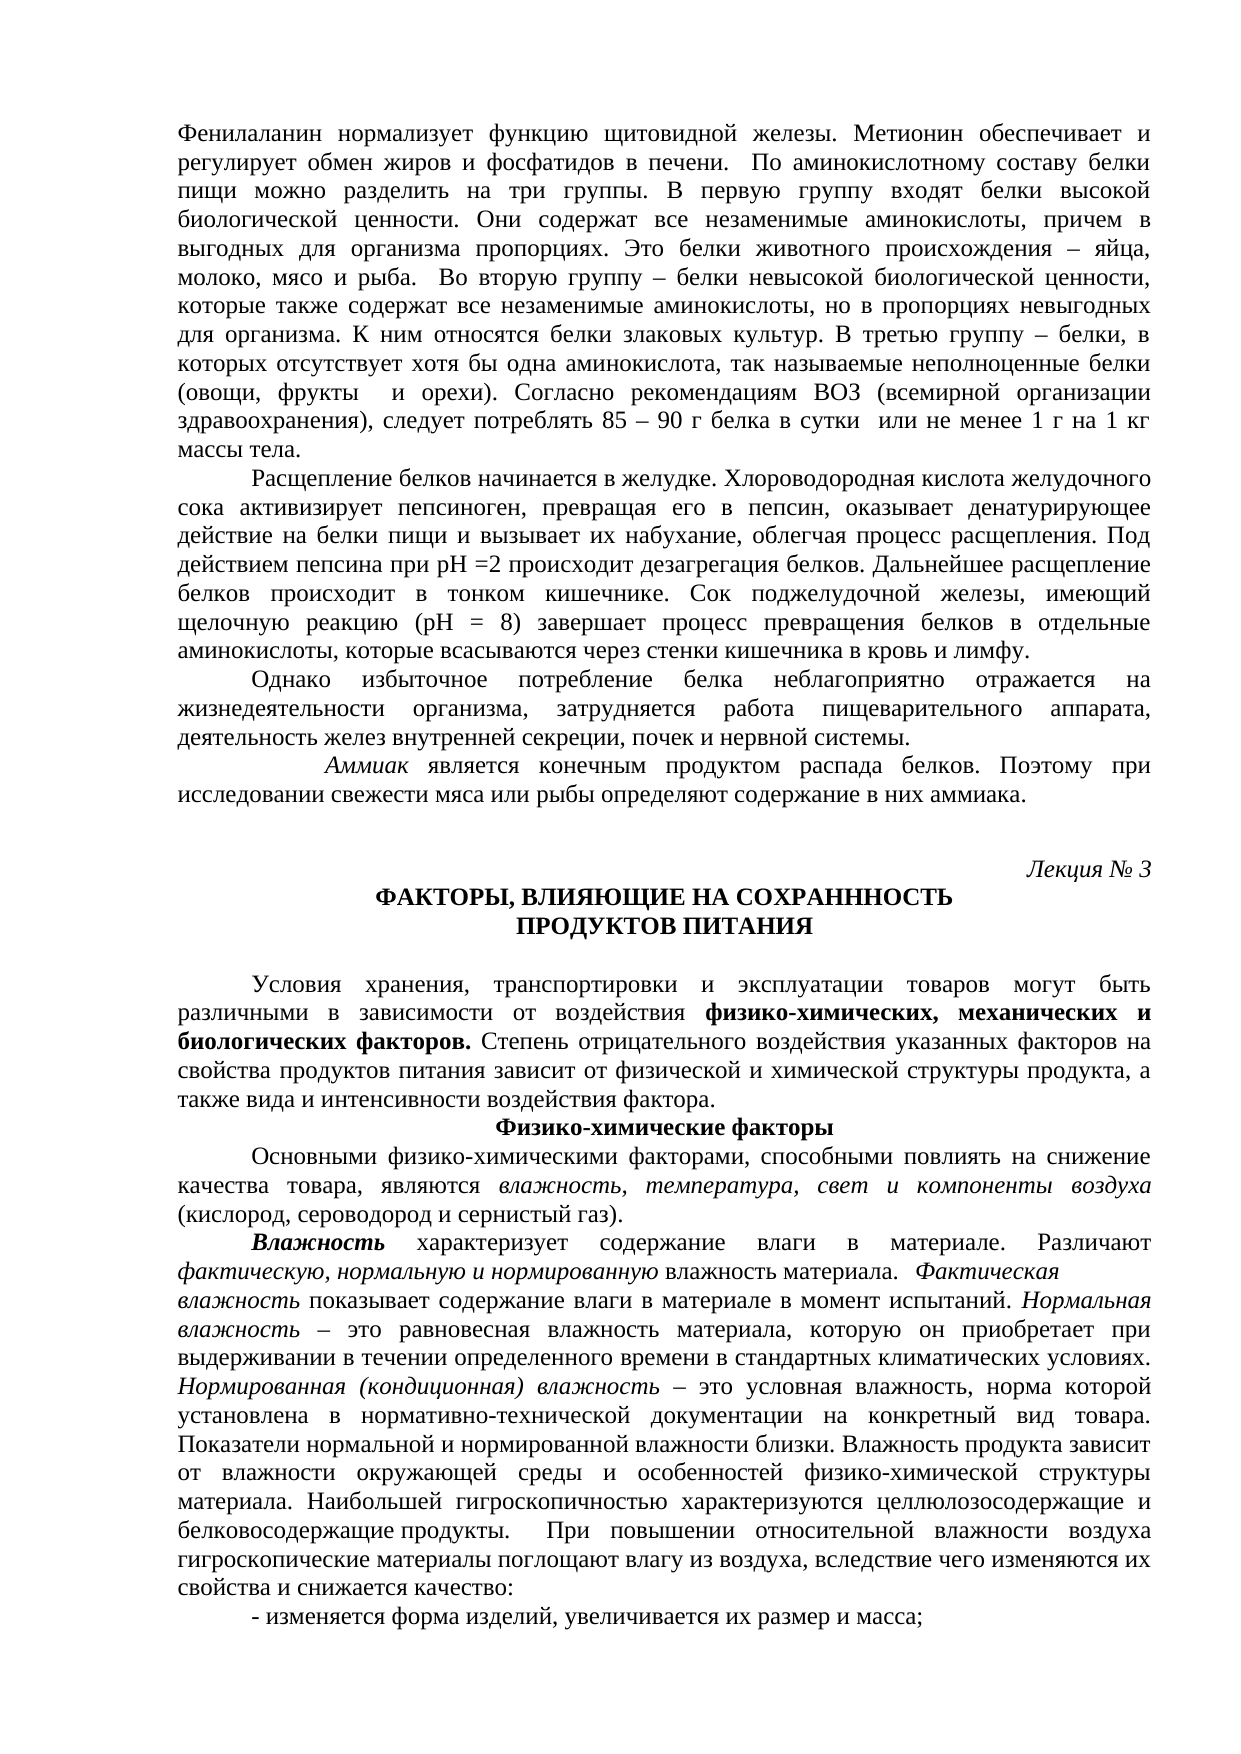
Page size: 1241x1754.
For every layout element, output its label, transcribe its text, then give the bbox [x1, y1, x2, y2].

text Однако избыточное потребление белка неблагоприятно отражается на жизнедеятельности организма, затрудняется работа пищеварительного аппарата, деятельность желез внутренней секреции, почек и нервной системы. [177, 664, 1152, 751]
text ПРОДУКТОВ ПИТАНИЯ [177, 911, 1152, 940]
text Расщепление белков начинается в желудке. Хлороводородная кислота желудочного сока активизирует пепсиноген, превращая его в пепсин, оказывает денатурирующее действие на белки пищи и вызывает их набухание, облегчая процесс расщепления. Под действием пепсина при рН =2 происходит дезагрегация белков. Дальнейшее расщепление белков происходит в тонком кишечнике. Сок поджелудочной железы, имеющий щелочную реакцию (рН = 8) завершает процесс превращения белков в отдельные аминокислоты, которые всасываются через стенки кишечника в кровь и лимфу. [177, 463, 1152, 664]
text Аммиак является конечным продуктом распада белков. Поэтому при исследовании свежести мяса или рыбы определяют содержание в них аммиака. [177, 751, 1152, 808]
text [177, 118, 1152, 463]
text - изменяется форма изделий, увеличивается их размер и масса; [177, 1601, 1152, 1630]
text Физико-химические факторы [177, 1112, 1152, 1141]
text Лекция № 3 [177, 854, 1152, 882]
text Условия хранения, транспортировки и эксплуатации товаров могут быть различными в зависимости от воздействия физико-химических, механических и биологических факторов. Степень отрицательного воздействия указанных факторов на свойства продуктов питания зависит от физической и химической структуры продукта, а также вида и интенсивности воздействия фактора. [177, 969, 1152, 1112]
text Влажность характеризует содержание влаги в материале. Различают фактическую, нормальную и нормированную влажность материала. Фактическая влажность показывает содержание влаги в материале в момент испытаний. Нормальная влажность – это равновесная влажность материала, которую он приобретает при выдерживании в течении определенного времени в стандартных климатических условиях. Нормированная (кондиционная) влажность – это условная влажность, норма которой установлена в нормативно-технической документации на конкретный вид товара. Показатели нормальной и нормированной влажности близки. Влажность продукта зависит от влажности окружающей среды и особенностей физико-химической структуры материала. Наибольшей гигроскопичностью характеризуются целлюлозосодержащие и белковосодержащие продукты. При повышении относительной влажности воздуха гигроскопические материалы поглощают влагу из воздуха, вследствие чего изменяются их свойства и снижается качество: [177, 1227, 1152, 1601]
text ФАКТОРЫ, ВЛИЯЮЩИЕ НА СОХРАНННОСТЬ [177, 882, 1152, 911]
text Основными физико-химическими факторами, способными повлиять на снижение качества товара, являются влажность, температура, свет и компоненты воздуха (кислород, сероводород и сернистый газ). [177, 1141, 1152, 1227]
